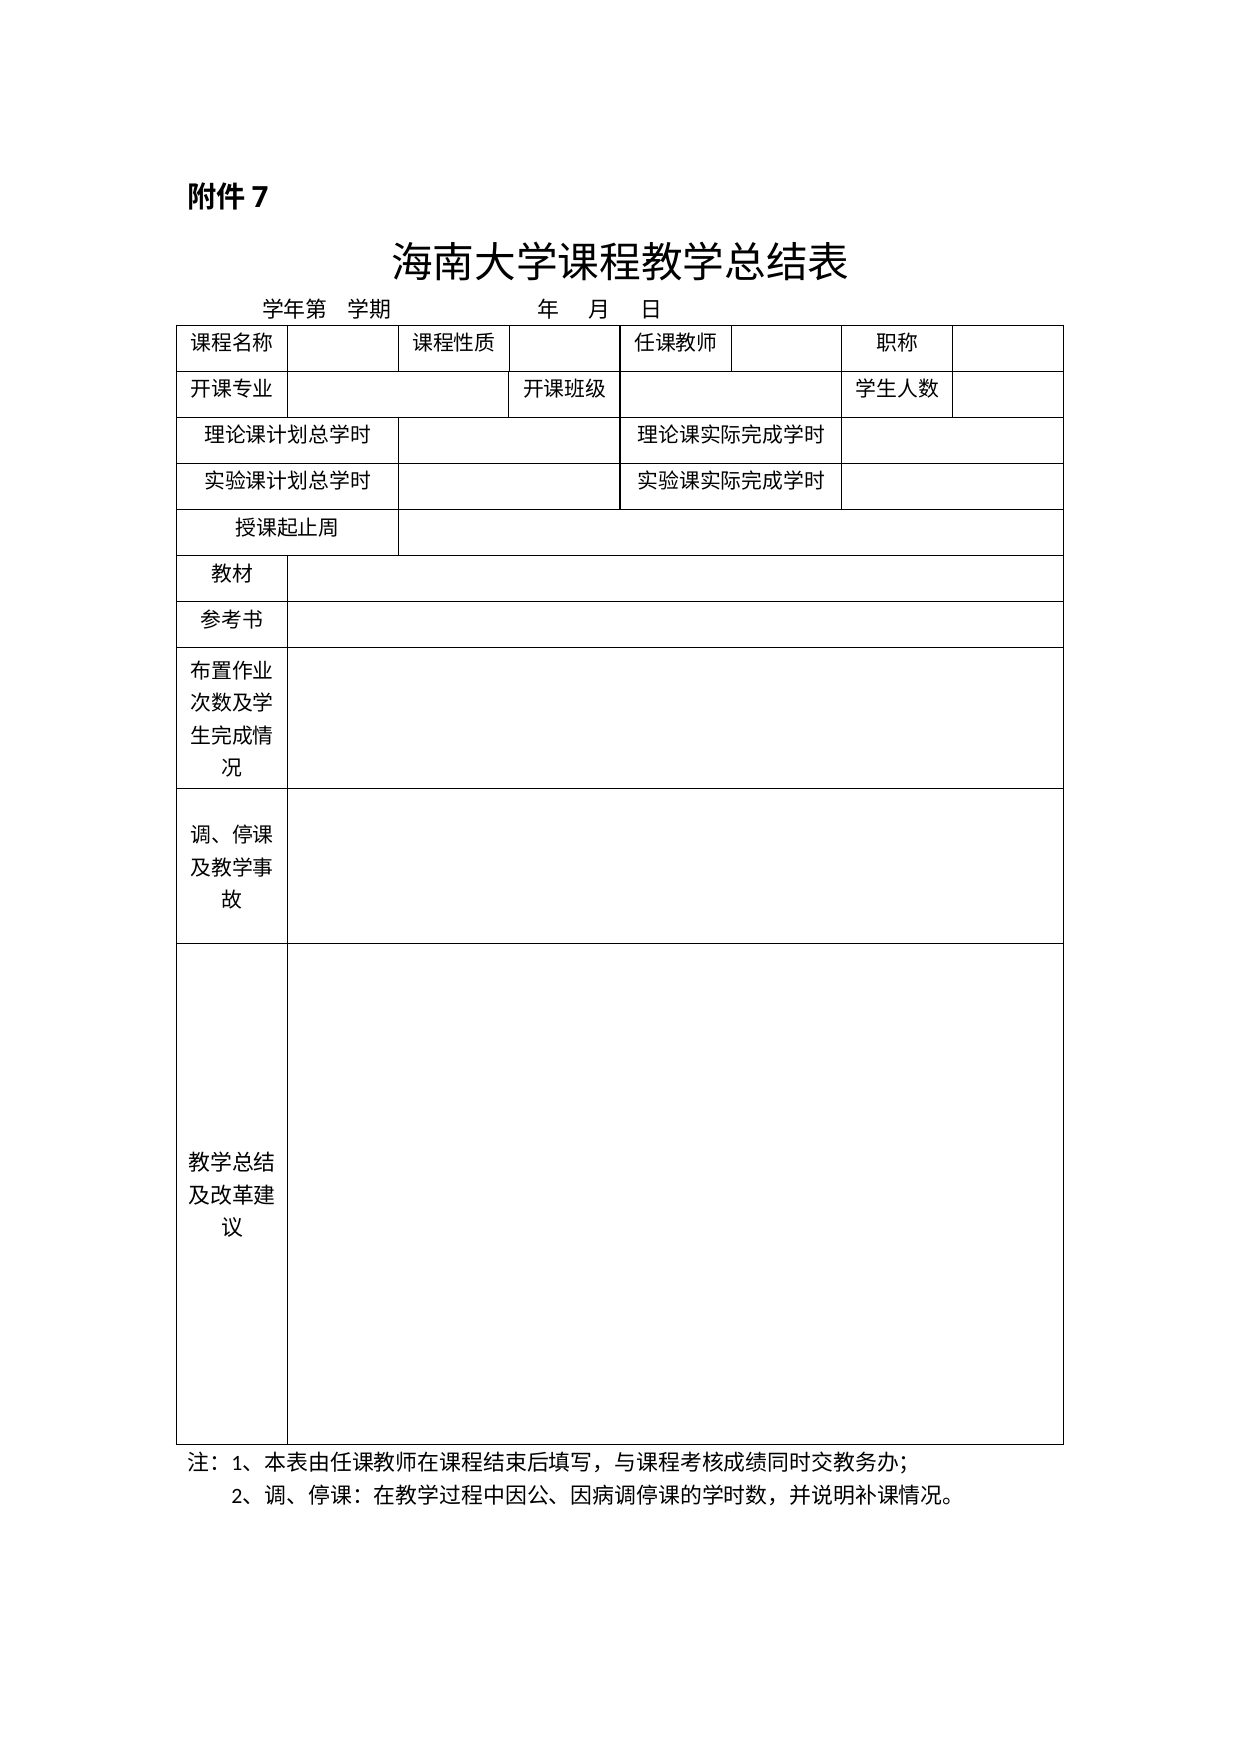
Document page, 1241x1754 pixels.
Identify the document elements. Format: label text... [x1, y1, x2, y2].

table_cell [953, 372, 1063, 417]
text 2、调、停课：在教学过程中因公、因病调停课的学时数，并说明补课情况。 [187, 1477, 1053, 1510]
text 注：1、本表由任课教师在课程结束后填写，与课程考核成绩同时交教务办； [187, 1445, 1053, 1477]
table_header 职称 [842, 326, 952, 371]
table_cell [399, 510, 1063, 555]
table_header 课程名称 [177, 326, 287, 371]
table_header [732, 326, 841, 371]
table_header 课程性质 [399, 326, 509, 371]
table_header [288, 326, 398, 371]
table_cell 学生人数 [842, 372, 952, 417]
table_cell 理论课实际完成学时 [621, 418, 841, 463]
table_cell 布置作业次数及学生完成情况 [177, 648, 287, 788]
table_cell 理论课计划总学时 [177, 418, 398, 463]
table_header [510, 326, 619, 371]
table_cell 教材 [177, 556, 287, 601]
table_cell [842, 464, 1063, 509]
table_header 任课教师 [621, 326, 731, 371]
table_cell 开课专业 [177, 372, 287, 417]
table_cell 开课班级 [509, 372, 619, 417]
table_cell 教学总结及改革建议 [177, 944, 287, 1444]
table_cell [842, 418, 1063, 463]
table_cell 调、停课及教学事故 [177, 789, 287, 942]
table_cell [288, 372, 508, 417]
table_cell [621, 372, 841, 417]
table_cell [399, 464, 619, 509]
text 学年第 学期 年 月 日 [187, 292, 1053, 324]
table_cell 实验课实际完成学时 [621, 464, 841, 509]
table_cell [288, 789, 1063, 942]
table_cell [399, 418, 619, 463]
table_cell 授课起止周 [177, 510, 398, 555]
table_cell [288, 944, 1063, 1444]
table_cell [288, 648, 1063, 788]
table_cell 实验课计划总学时 [177, 464, 398, 509]
text 海南大学课程教学总结表 [187, 227, 1053, 292]
table_cell 参考书 [177, 602, 287, 647]
table_cell [288, 602, 1063, 647]
table_header [953, 326, 1063, 371]
table_cell [288, 556, 1063, 601]
text 附件7 [187, 162, 1053, 227]
